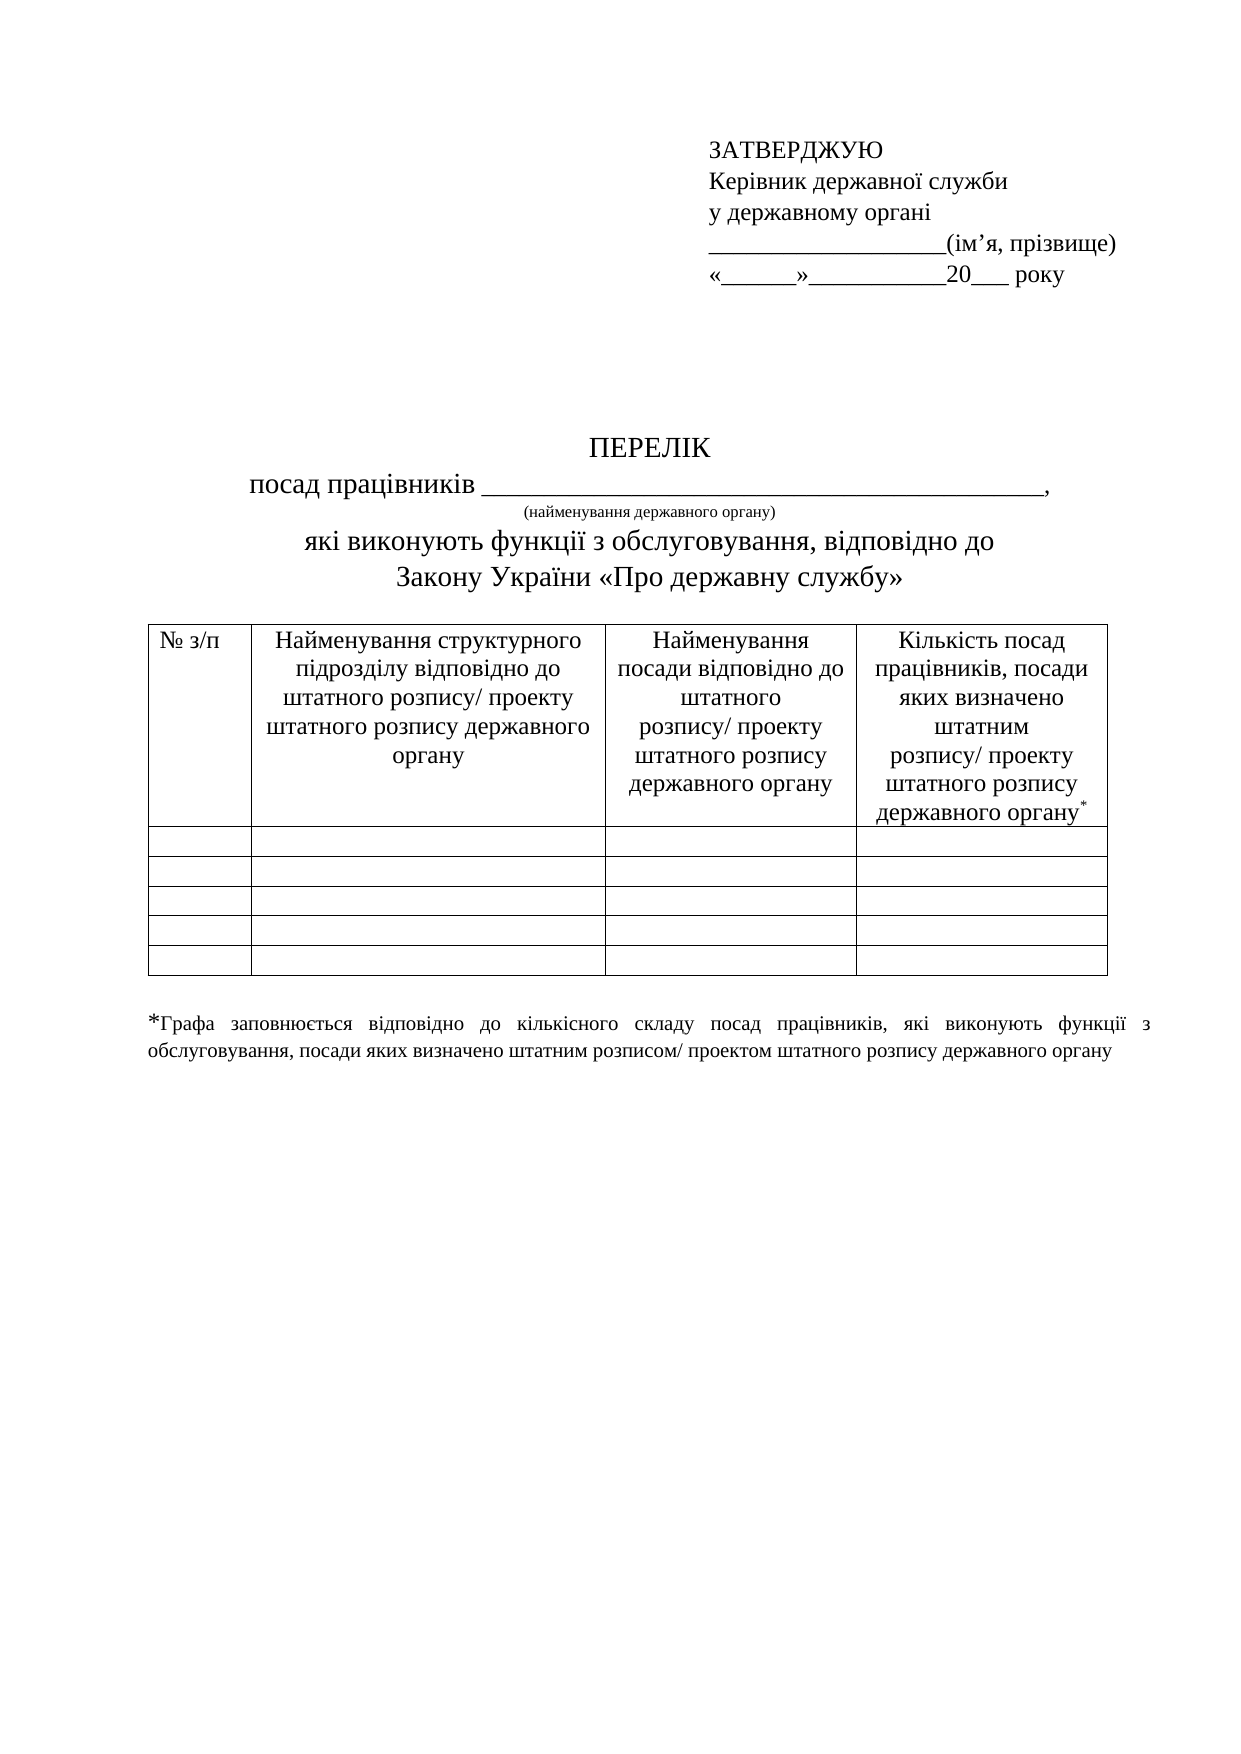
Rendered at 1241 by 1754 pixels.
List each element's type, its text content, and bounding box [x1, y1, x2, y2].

text ЗАТВЕРДЖУЮ [148, 135, 1152, 164]
table_cell [857, 827, 1107, 856]
table_cell [149, 887, 251, 915]
text посад працівників _____________________________________________, [148, 466, 1152, 500]
text які виконують функції з обслуговування, відповідно до [148, 523, 1152, 556]
table_header Кількість посад працівників, посади яких визначено штатним розпису/ проекту штатного розпису державного органу* [857, 625, 1107, 826]
text ___________________(ім’я, прізвище) [148, 228, 1152, 257]
table_cell [857, 946, 1107, 975]
text Закону України «Про державну службу» [148, 559, 1152, 593]
text «______»___________20___ року [148, 259, 1152, 288]
table_cell [857, 857, 1107, 886]
table_header № з/п [149, 625, 251, 826]
table_header Найменування посади відповідно до штатного розпису/ проекту штатного розпису державного органу [606, 625, 856, 826]
table_cell [857, 887, 1107, 915]
table_cell [606, 857, 856, 886]
table_cell [252, 827, 605, 856]
text у державному органі [148, 197, 1152, 226]
table_cell [252, 916, 605, 945]
table_cell [149, 827, 251, 856]
text Керівник державної служби [148, 166, 1152, 195]
table_cell [149, 857, 251, 886]
list *Графа заповнюється відповідно до кількісного складу посад працівників, які виконують функції з обслуговування, посади яких визначено штатним розписом/ проектом штатного розпису державного органу [148, 1007, 1152, 1062]
table_cell [252, 887, 605, 915]
table_cell [606, 916, 856, 945]
table_header Найменування структурного підрозділу відповідно до штатного розпису/ проекту штатного розпису державного органу [252, 625, 605, 826]
text ПЕРЕЛІК [148, 430, 1152, 463]
table_cell [606, 887, 856, 915]
table_cell [606, 946, 856, 975]
table_cell [252, 946, 605, 975]
table_cell [857, 916, 1107, 945]
table_cell [252, 857, 605, 886]
table_cell [149, 916, 251, 945]
table_cell [606, 827, 856, 856]
table_cell [149, 946, 251, 975]
text (найменування державного органу) [148, 502, 1152, 521]
